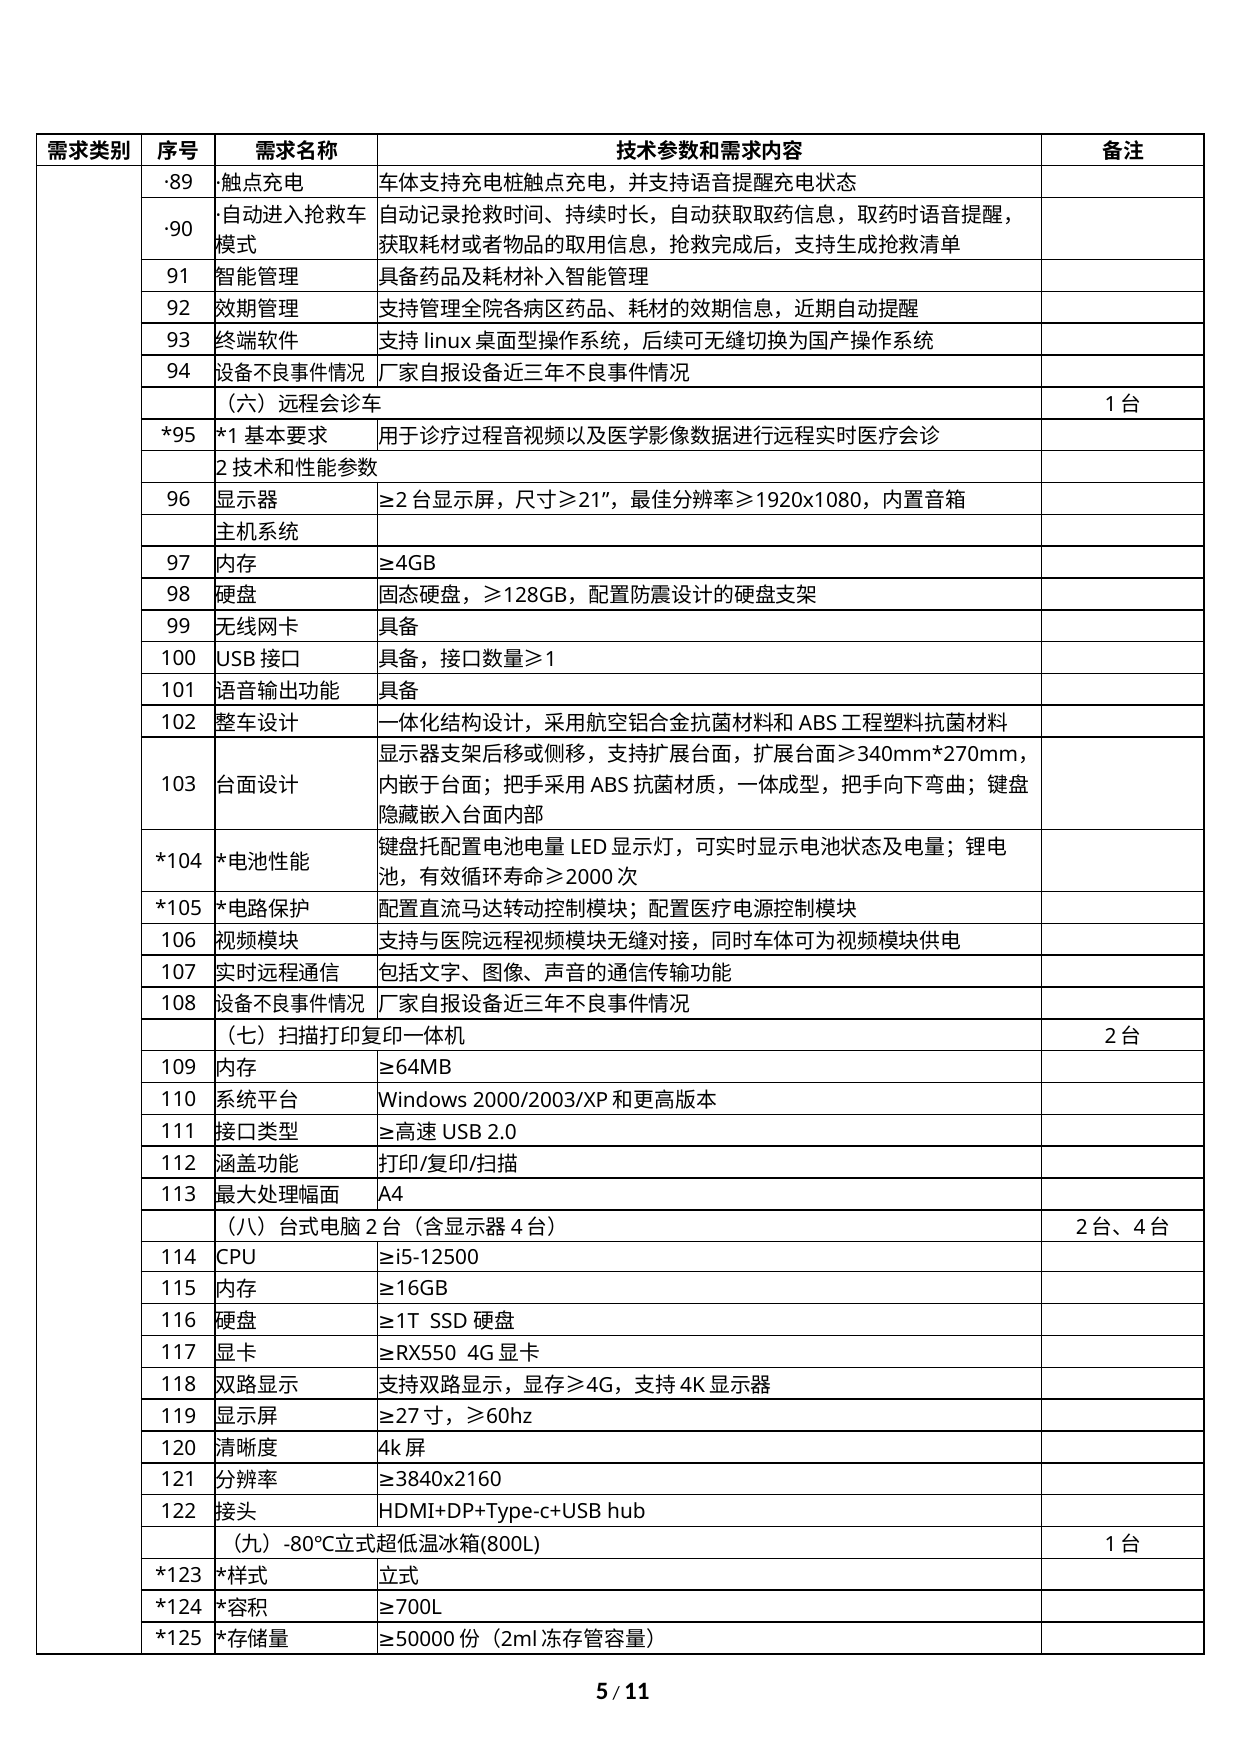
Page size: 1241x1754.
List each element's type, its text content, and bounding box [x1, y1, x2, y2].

table_cell [1042, 1115, 1203, 1145]
table_header 需求类别 [37, 135, 141, 165]
table_cell [1042, 892, 1203, 923]
table_cell 立式 [378, 1559, 1041, 1589]
table_cell [1042, 642, 1203, 672]
table_cell 内存 [216, 1051, 377, 1082]
table_cell 97 [142, 547, 214, 577]
table_cell 显示器支架后移或侧移，支持扩展台面，扩展台面≥340mm*270mm，内嵌于台面；把手采用ABS抗菌材质，一体成型，把手向下弯曲；键盘隐藏嵌入台面内部 [378, 738, 1041, 828]
table_cell Windows 2000/2003/XP和更高版本 [378, 1083, 1041, 1113]
table_cell [1042, 1400, 1203, 1430]
table_cell 硬盘 [216, 579, 377, 609]
table_cell *104 [142, 830, 214, 891]
table_cell 接口类型 [216, 1115, 377, 1145]
table_cell [1042, 1623, 1203, 1653]
table_cell [1042, 356, 1203, 386]
table_cell ≥64MB [378, 1051, 1041, 1082]
table_cell 99 [142, 611, 214, 641]
table_header 备注 [1042, 135, 1203, 165]
table_cell 115 [142, 1272, 214, 1303]
table_cell 整车设计 [216, 706, 377, 736]
table_cell [1042, 547, 1203, 577]
table_cell 具备，接口数量≥1 [378, 642, 1041, 672]
table_cell [1042, 1272, 1203, 1303]
table_cell *105 [142, 892, 214, 923]
table_cell *123 [142, 1559, 214, 1589]
table_cell 支持双路显示，显存≥4G，支持4K显示器 [378, 1368, 1041, 1398]
table_cell [1042, 1368, 1203, 1398]
table_cell 110 [142, 1083, 214, 1113]
table_cell [1042, 1147, 1203, 1177]
table_cell *124 [142, 1591, 214, 1621]
table_cell 2台、4台 [1042, 1211, 1203, 1241]
table_cell 语音输出功能 [216, 674, 377, 704]
table_cell 106 [142, 924, 214, 954]
table_cell 硬盘 [216, 1304, 377, 1334]
table_cell 2 技术和性能参数 [216, 451, 1041, 482]
table_cell 车体支持充电桩触点充电，并支持语音提醒充电状态 [378, 166, 1041, 197]
table_cell [1042, 674, 1203, 704]
table_cell [1042, 260, 1203, 291]
table_cell [1042, 579, 1203, 609]
table_cell *电路保护 [216, 892, 377, 923]
table_cell 111 [142, 1115, 214, 1145]
table_cell [1042, 956, 1203, 986]
table_cell *存储量 [216, 1623, 377, 1653]
table_cell 114 [142, 1242, 214, 1271]
table_cell ≥27寸，≥60hz [378, 1400, 1041, 1430]
table_cell ≥i5-12500 [378, 1242, 1041, 1271]
table_cell 一体化结构设计，采用航空铝合金抗菌材料和ABS工程塑料抗菌材料 [378, 706, 1041, 736]
table_cell HDMI+DP+Type-c+USB hub [378, 1495, 1041, 1526]
table_cell [1042, 292, 1203, 322]
table_cell 最大处理幅面 [216, 1179, 377, 1209]
table_cell 设备不良事件情况 [216, 356, 377, 386]
table_cell 92 [142, 292, 214, 322]
table_cell CPU [216, 1242, 377, 1271]
table_cell 涵盖功能 [216, 1147, 377, 1177]
table_cell 2台 [1042, 1020, 1203, 1050]
table_cell [1042, 451, 1203, 482]
table_cell 实时远程通信 [216, 956, 377, 986]
table_cell ·自动进入抢救车模式 [216, 198, 377, 259]
table_cell 118 [142, 1368, 214, 1398]
table_cell 效期管理 [216, 292, 377, 322]
table_cell [142, 1211, 214, 1241]
table_cell [142, 515, 214, 545]
table_cell 终端软件 [216, 324, 377, 354]
table_cell [1042, 988, 1203, 1018]
table_cell ≥RX550 4G显卡 [378, 1336, 1041, 1366]
table_cell [1042, 1559, 1203, 1589]
table_cell [142, 388, 214, 418]
table_cell 支持linux桌面型操作系统，后续可无缝切换为国产操作系统 [378, 324, 1041, 354]
table_cell 打印/复印/扫描 [378, 1147, 1041, 1177]
table_cell 108 [142, 988, 214, 1018]
table_cell [1042, 830, 1203, 891]
table_cell 102 [142, 706, 214, 736]
table_cell 智能管理 [216, 260, 377, 291]
table_cell A4 [378, 1179, 1041, 1209]
table_cell 1台 [1042, 1527, 1203, 1557]
table_cell [1042, 706, 1203, 736]
table_cell 具备 [378, 611, 1041, 641]
table_cell （九）-80℃立式超低温冰箱(800L) [216, 1527, 1041, 1557]
table_cell 包括文字、图像、声音的通信传输功能 [378, 956, 1041, 986]
table_cell 系统平台 [216, 1083, 377, 1113]
table_cell [1042, 166, 1203, 197]
table_cell 厂家自报设备近三年不良事件情况 [378, 988, 1041, 1018]
table_cell [1042, 611, 1203, 641]
table_cell [1042, 483, 1203, 513]
table_cell 121 [142, 1464, 214, 1494]
table_cell 91 [142, 260, 214, 291]
table_cell [1042, 1495, 1203, 1526]
table_cell [1042, 1179, 1203, 1209]
table_cell 4k屏 [378, 1432, 1041, 1462]
table_header 技术参数和需求内容 [378, 135, 1041, 165]
table_cell 固态硬盘，≥128GB，配置防震设计的硬盘支架 [378, 579, 1041, 609]
table_cell [1042, 1051, 1203, 1082]
table_cell 内存 [216, 1272, 377, 1303]
table_cell *电池性能 [216, 830, 377, 891]
table_cell 视频模块 [216, 924, 377, 954]
table_cell 98 [142, 579, 214, 609]
table_cell 双路显示 [216, 1368, 377, 1398]
table_cell 显卡 [216, 1336, 377, 1366]
table_cell *容积 [216, 1591, 377, 1621]
table_cell [1042, 515, 1203, 545]
table_cell ·89 [142, 166, 214, 197]
table_cell 支持与医院远程视频模块无缝对接，同时车体可为视频模块供电 [378, 924, 1041, 954]
table_cell （六）远程会诊车 [216, 388, 1041, 418]
table_cell ·触点充电 [216, 166, 377, 197]
table_cell ≥2台显示屏，尺寸≥21”，最佳分辨率≥1920x1080，内置音箱 [378, 483, 1041, 513]
table_cell [1042, 738, 1203, 828]
table_cell 具备药品及耗材补入智能管理 [378, 260, 1041, 291]
table_cell [1042, 1432, 1203, 1462]
table_cell 96 [142, 483, 214, 513]
table_cell 103 [142, 738, 214, 828]
table_cell 配置直流马达转动控制模块；配置医疗电源控制模块 [378, 892, 1041, 923]
table_cell 120 [142, 1432, 214, 1462]
table_cell [1042, 324, 1203, 354]
table_cell 112 [142, 1147, 214, 1177]
table_cell *125 [142, 1623, 214, 1653]
table_cell ≥50000份（2ml冻存管容量） [378, 1623, 1041, 1653]
table_cell 键盘托配置电池电量LED显示灯，可实时显示电池状态及电量；锂电池，有效循环寿命≥2000次 [378, 830, 1041, 891]
table_cell [1042, 1464, 1203, 1494]
table_cell 显示屏 [216, 1400, 377, 1430]
table_cell [1042, 1083, 1203, 1113]
table_cell *1 基本要求 [216, 420, 377, 450]
table_cell 清晰度 [216, 1432, 377, 1462]
table_cell 台面设计 [216, 738, 377, 828]
table_cell 116 [142, 1304, 214, 1334]
table_cell （八）台式电脑2台（含显示器4台） [216, 1211, 1041, 1241]
table_cell [1042, 420, 1203, 450]
table_cell 支持管理全院各病区药品、耗材的效期信息，近期自动提醒 [378, 292, 1041, 322]
table_cell 厂家自报设备近三年不良事件情况 [378, 356, 1041, 386]
table_cell 113 [142, 1179, 214, 1209]
table_cell [142, 451, 214, 482]
table_cell ≥高速 USB 2.0 [378, 1115, 1041, 1145]
table_cell ·90 [142, 198, 214, 259]
table_cell [1042, 1242, 1203, 1271]
table_header 序号 [142, 135, 214, 165]
table_cell 自动记录抢救时间、持续时长，自动获取取药信息，取药时语音提醒，获取耗材或者物品的取用信息，抢救完成后，支持生成抢救清单 [378, 198, 1041, 259]
table_cell ≥16GB [378, 1272, 1041, 1303]
table_cell ≥4GB [378, 547, 1041, 577]
table_cell [1042, 1304, 1203, 1334]
table_cell 107 [142, 956, 214, 986]
table_cell 用于诊疗过程音视频以及医学影像数据进行远程实时医疗会诊 [378, 420, 1041, 450]
table_cell *95 [142, 420, 214, 450]
table_cell ≥3840x2160 [378, 1464, 1041, 1494]
table_cell [378, 515, 1041, 545]
table_cell 主机系统 [216, 515, 377, 545]
table_header 需求名称 [216, 135, 377, 165]
table_cell 100 [142, 642, 214, 672]
table_cell 122 [142, 1495, 214, 1526]
table_cell 93 [142, 324, 214, 354]
table_cell 内存 [216, 547, 377, 577]
table_cell 109 [142, 1051, 214, 1082]
table_cell [1042, 1591, 1203, 1621]
table_cell 接头 [216, 1495, 377, 1526]
table_cell 分辨率 [216, 1464, 377, 1494]
table_cell ≥1T SSD 硬盘 [378, 1304, 1041, 1334]
table_cell （七）扫描打印复印一体机 [216, 1020, 1041, 1050]
table_cell 101 [142, 674, 214, 704]
table_cell 显示器 [216, 483, 377, 513]
table_cell ≥700L [378, 1591, 1041, 1621]
table_cell 无线网卡 [216, 611, 377, 641]
table_cell *样式 [216, 1559, 377, 1589]
table_cell 117 [142, 1336, 214, 1366]
table_cell 设备不良事件情况 [216, 988, 377, 1018]
table_cell [1042, 924, 1203, 954]
table_cell 119 [142, 1400, 214, 1430]
table_cell USB接口 [216, 642, 377, 672]
table_cell 1台 [1042, 388, 1203, 418]
table_cell [142, 1020, 214, 1050]
table_cell 94 [142, 356, 214, 386]
table_cell 具备 [378, 674, 1041, 704]
table_cell [1042, 1336, 1203, 1366]
table_cell [142, 1527, 214, 1557]
table_cell [1042, 198, 1203, 259]
